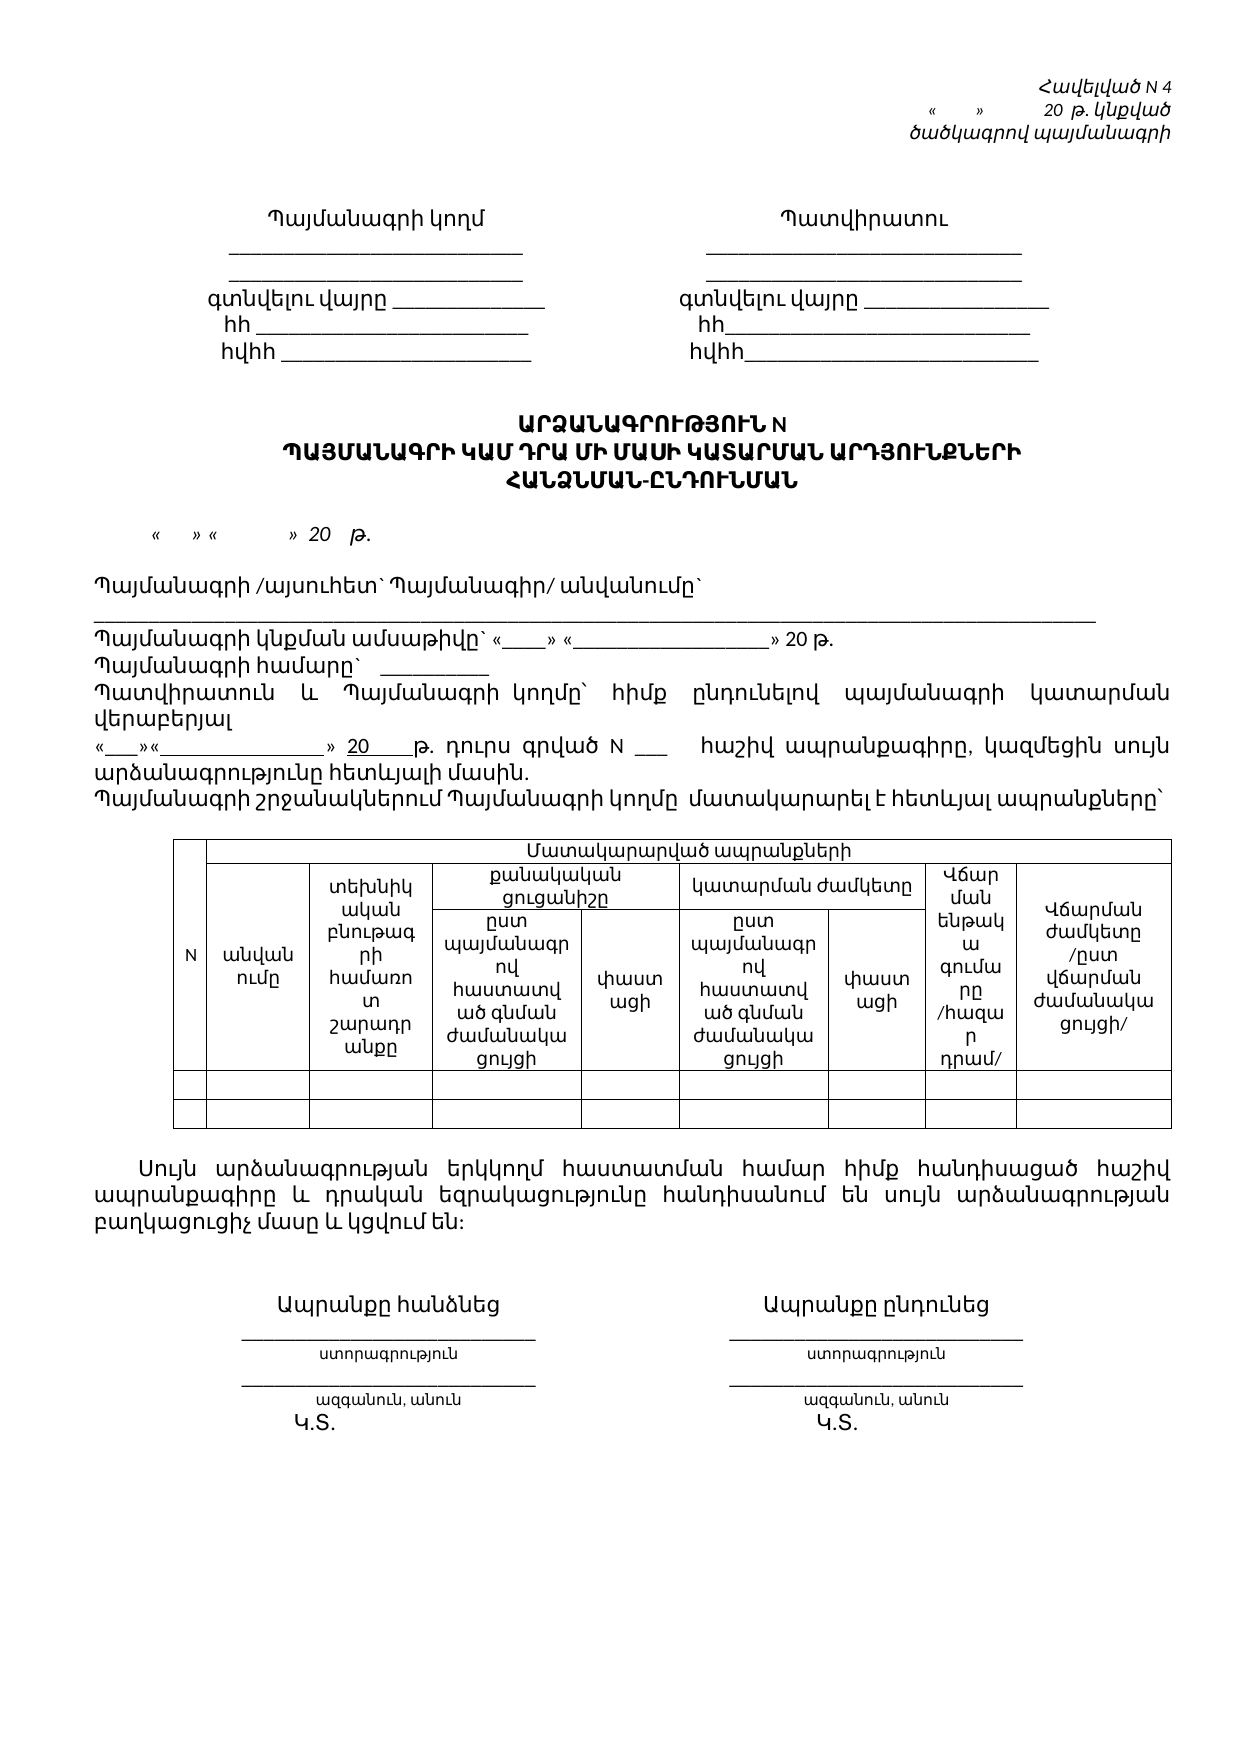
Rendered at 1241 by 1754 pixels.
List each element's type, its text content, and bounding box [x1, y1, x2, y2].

table_cell [174, 1100, 206, 1128]
table_cell քանակական ցուցանիշը [433, 864, 679, 909]
table_header Պատվիրատու _____________________________ _____________________________ գտնվելու վայրը _________________ հհ____________________________ հվհհ___________________________ [607, 205, 1120, 365]
table_cell [829, 1100, 925, 1128]
table_cell ___________________________ ստորագրություն [145, 1318, 632, 1363]
text Հավելված N 4 [94, 75, 1171, 98]
table_cell ___________________________ ազգանուն, անուն [633, 1363, 1120, 1409]
text Պայմանագրի համարը` __________ [94, 652, 1171, 679]
table_cell փաստացի [582, 910, 679, 1070]
text ծածկագրով պայմանագրի [94, 121, 1171, 144]
table_cell ___________________________ ազգանուն, անուն [145, 1363, 632, 1409]
text Սույն արձանագրության երկկողմ հաստատման համար հիմք հանդիսացած հաշիվ ապրանքագիրը և դրական եզրակացությունը հանդիսանում են սույն արձանագրության բաղկացուցիչ մասը և կցվում են: [94, 1155, 1171, 1235]
table_header N [174, 840, 206, 1070]
text ՊԱՅՄԱՆԱԳՐԻ ԿԱՄ ԴՐԱ ՄԻ ՄԱՍԻ ԿԱՏԱՐՄԱՆ ԱՐԴՅՈՒՆՔՆԵՐԻ [94, 438, 1171, 467]
text ԱՐՁԱՆԱԳՐՈՒԹՅՈՒՆ N [94, 411, 1171, 438]
table_cell Վճարման ենթակա գումարը /հազար դրամ/ [926, 864, 1016, 1070]
table_cell փաստացի [829, 910, 925, 1070]
table_cell [174, 1071, 206, 1099]
text «___»« » 20 թ. դուրս գրված N ___ հաշիվ ապրանքագիրը, կազմեցին սույն արձանագրությունը հետևյալի մասին. [94, 732, 1171, 785]
table_cell տեխնիկական բնութագրի համառոտ շարադրանքը [310, 864, 432, 1070]
table_header Ապրանքը հանձնեց [145, 1291, 632, 1317]
text « » 20 թ. կնքված [94, 98, 1171, 121]
text Պայմանագրի կնքման ամսաթիվը` «____» «__________________» 20 թ. [94, 625, 1171, 652]
table_cell [310, 1071, 432, 1099]
table_cell ___________________________ ստորագրություն [633, 1318, 1120, 1363]
table_cell անվանումը [207, 864, 309, 1070]
table_cell [680, 1071, 828, 1099]
table_header Պայմանագրի կողմ ___________________________ ___________________________ գտնվելու վայրը ______________ հհ _________________________ հվհհ _______________________ [145, 205, 607, 365]
table_cell [1017, 1100, 1171, 1128]
table_cell [207, 1071, 309, 1099]
text ՀԱՆՁՆՄԱՆ-ԸՆԴՈՒՆՄԱՆ [94, 467, 1171, 494]
text « » « » 20 թ. [94, 520, 1171, 547]
table_header Մատակարարված ապրանքների [207, 840, 1171, 862]
text Պայմանագրի շրջանակներում Պայմանագրի կողմը մատակարարել է հետևյալ ապրանքները՝ [94, 785, 1171, 812]
table_cell կատարման ժամկետը [680, 864, 925, 909]
table_cell [926, 1100, 1016, 1128]
table_cell [1017, 1071, 1171, 1099]
table_cell [926, 1071, 1016, 1099]
table_cell ըստ պայմանագրով հաստատված գնման ժամանակացույցի [680, 910, 828, 1070]
table_cell [310, 1100, 432, 1128]
table_cell [433, 1100, 581, 1128]
table_cell Կ.Տ. [633, 1409, 1120, 1436]
table_cell ըստ պայմանագրով հաստատված գնման ժամանակացույցի [433, 910, 581, 1070]
table_cell Կ.Տ. [145, 1409, 632, 1436]
text Պայմանագրի /այսուհետ` Պայմանագիր/ անվանումը` ____________________________________________________________________________________________ [94, 572, 1171, 625]
table_cell [582, 1071, 679, 1099]
table_cell [582, 1100, 679, 1128]
table_cell [829, 1071, 925, 1099]
table_header Ապրանքը ընդունեց [633, 1291, 1120, 1317]
text Պատվիրատուն և Պայմանագրի կողմը՝ հիմք ընդունելով պայմանագրի կատարման վերաբերյալ [94, 679, 1171, 732]
table_cell [433, 1071, 581, 1099]
table_cell Վճարման ժամկետը /ըստ վճարման ժամանակացույցի/ [1017, 864, 1171, 1070]
table_cell [207, 1100, 309, 1128]
table_cell [680, 1100, 828, 1128]
